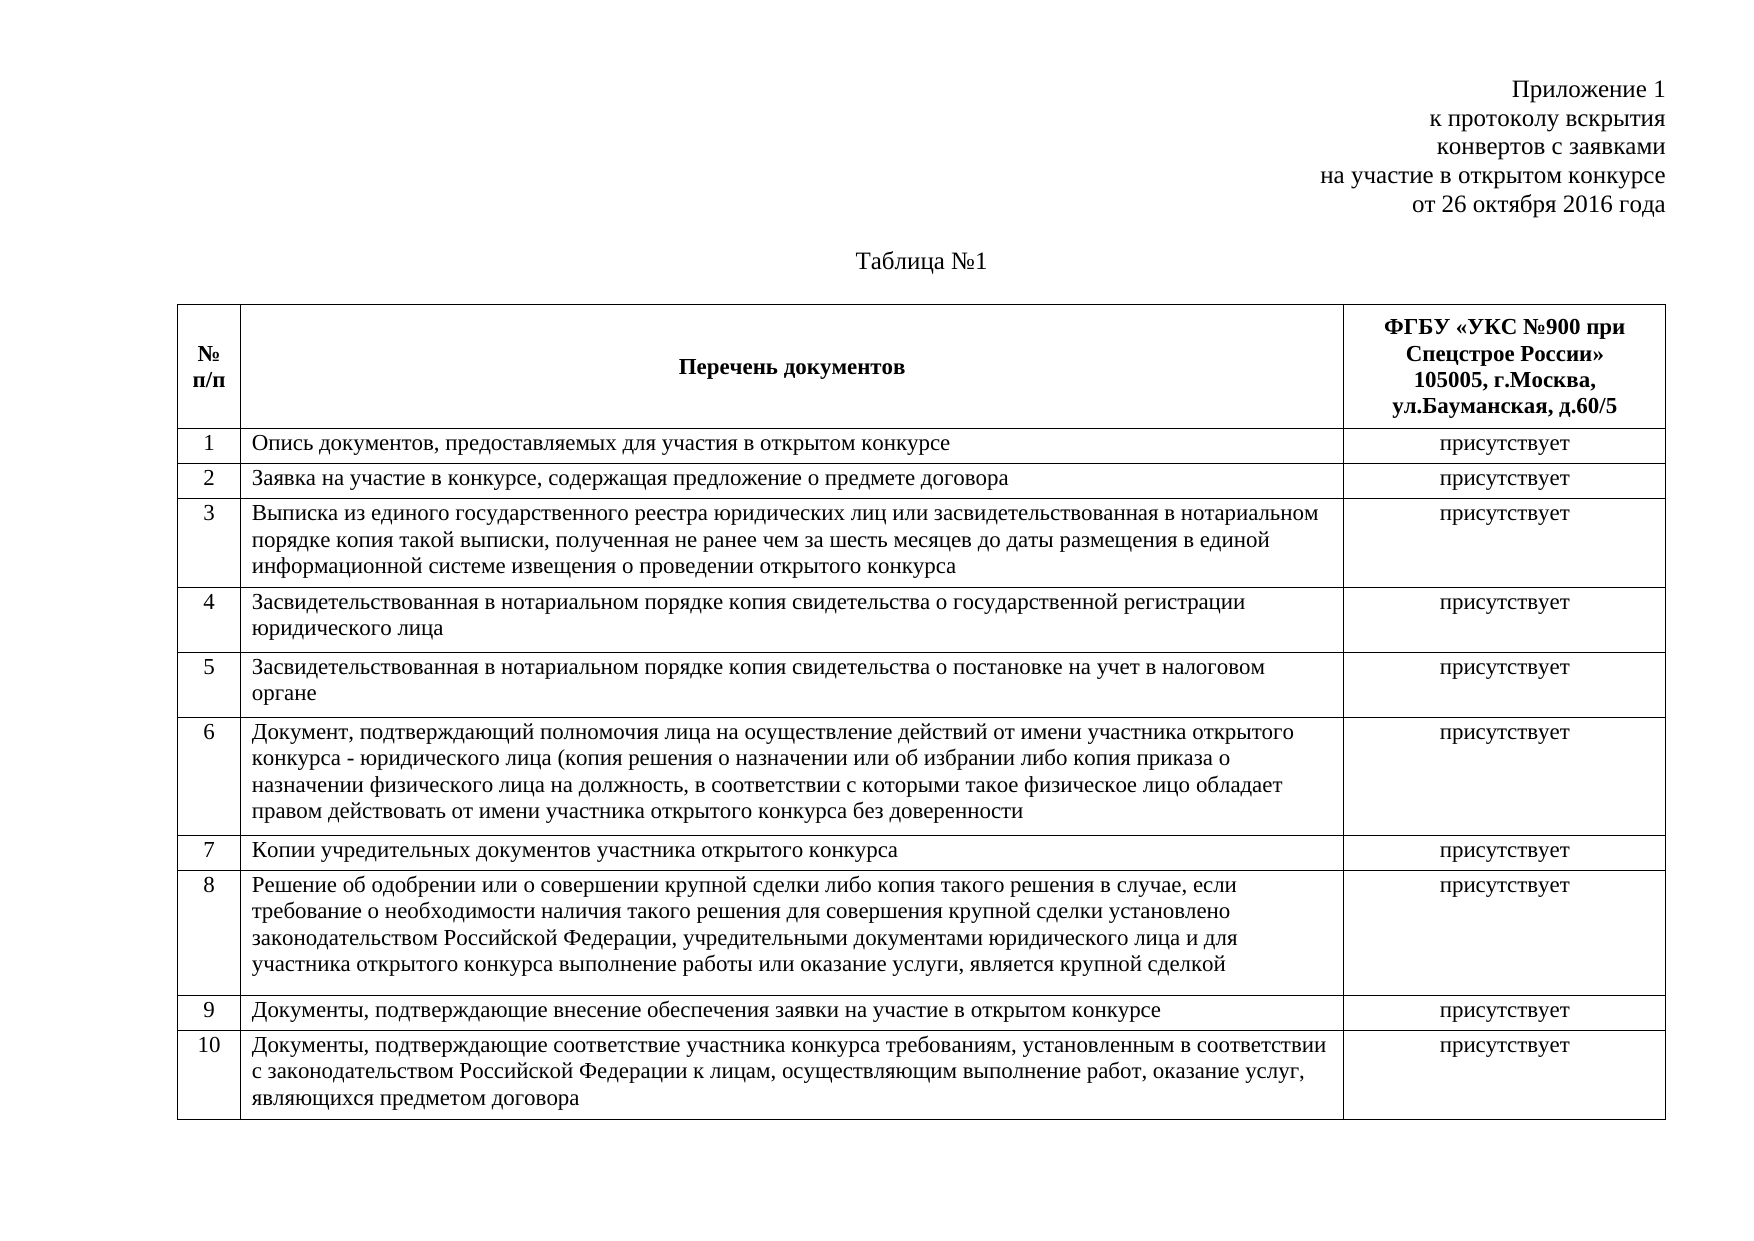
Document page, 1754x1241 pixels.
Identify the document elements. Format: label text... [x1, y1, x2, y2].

table_cell присутствует [1344, 718, 1665, 835]
table_cell присутствует [1344, 1031, 1665, 1119]
table_cell присутствует [1344, 429, 1665, 463]
text на участие в открытом конкурсе [960, 160, 1665, 189]
text конвертов с заявками [960, 131, 1665, 160]
table_cell 3 [178, 499, 240, 587]
table_header ФГБУ «УКС №900 при Спецстрое России» 105005, г.Москва, ул.Бауманская, д.60/5 [1344, 305, 1665, 427]
table_header № п/п [178, 305, 240, 427]
table_cell 5 [178, 653, 240, 717]
table_cell 10 [178, 1031, 240, 1119]
table_cell 2 [178, 464, 240, 498]
text Приложение 1 [960, 74, 1665, 103]
table_cell Копии учредительных документов участника открытого конкурса [241, 836, 1343, 870]
table_cell Заявка на участие в конкурсе, содержащая предложение о предмете договора [241, 464, 1343, 498]
table_cell присутствует [1344, 653, 1665, 717]
table_cell 9 [178, 996, 240, 1030]
table_cell Засвидетельствованная в нотариальном порядке копия свидетельства о государственной регистрации юридического лица [241, 588, 1343, 652]
table_header Перечень документов [241, 305, 1343, 427]
table_cell Засвидетельствованная в нотариальном порядке копия свидетельства о постановке на учет в налоговом органе [241, 653, 1343, 717]
table_cell 8 [178, 871, 240, 995]
table_cell Решение об одобрении или о совершении крупной сделки либо копия такого решения в случае, если требование о необходимости наличия такого решения для совершения крупной сделки установлено законодательством Российской Федерации, учредительными документами юридического лица и для участника открытого конкурса выполнение работы или оказание услуги, является крупной сделкой [241, 871, 1343, 995]
text к протоколу вскрытия [960, 103, 1665, 131]
table_cell Документы, подтверждающие соответствие участника конкурса требованиям, установленным в соответствии с законодательством Российской Федерации к лицам, осуществляющим выполнение работ, оказание услуг, являющихся предметом договора [241, 1031, 1343, 1119]
table_cell присутствует [1344, 871, 1665, 995]
table_cell 4 [178, 588, 240, 652]
table_cell 6 [178, 718, 240, 835]
table_cell присутствует [1344, 499, 1665, 587]
table_cell Документы, подтверждающие внесение обеспечения заявки на участие в открытом конкурсе [241, 996, 1343, 1030]
text Таблица №1 [177, 246, 1665, 275]
table_cell 7 [178, 836, 240, 870]
table_cell присутствует [1344, 464, 1665, 498]
table_cell Документ, подтверждающий полномочия лица на осуществление действий от имени участника открытого конкурса - юридического лица (копия решения о назначении или об избрании либо копия приказа о назначении физического лица на должность, в соответствии с которыми такое физическое лицо обладает правом действовать от имени участника открытого конкурса без доверенности [241, 718, 1343, 835]
table_cell Опись документов, предоставляемых для участия в открытом конкурсе [241, 429, 1343, 463]
table_cell 1 [178, 429, 240, 463]
text от 26 октября 2016 года [960, 189, 1665, 218]
table_cell Выписка из единого государственного реестра юридических лиц или засвидетельствованная в нотариальном порядке копия такой выписки, полученная не ранее чем за шесть месяцев до даты размещения в единой информационной системе извещения о проведении открытого конкурса [241, 499, 1343, 587]
table_cell присутствует [1344, 996, 1665, 1030]
table_cell присутствует [1344, 836, 1665, 870]
table_cell присутствует [1344, 588, 1665, 652]
